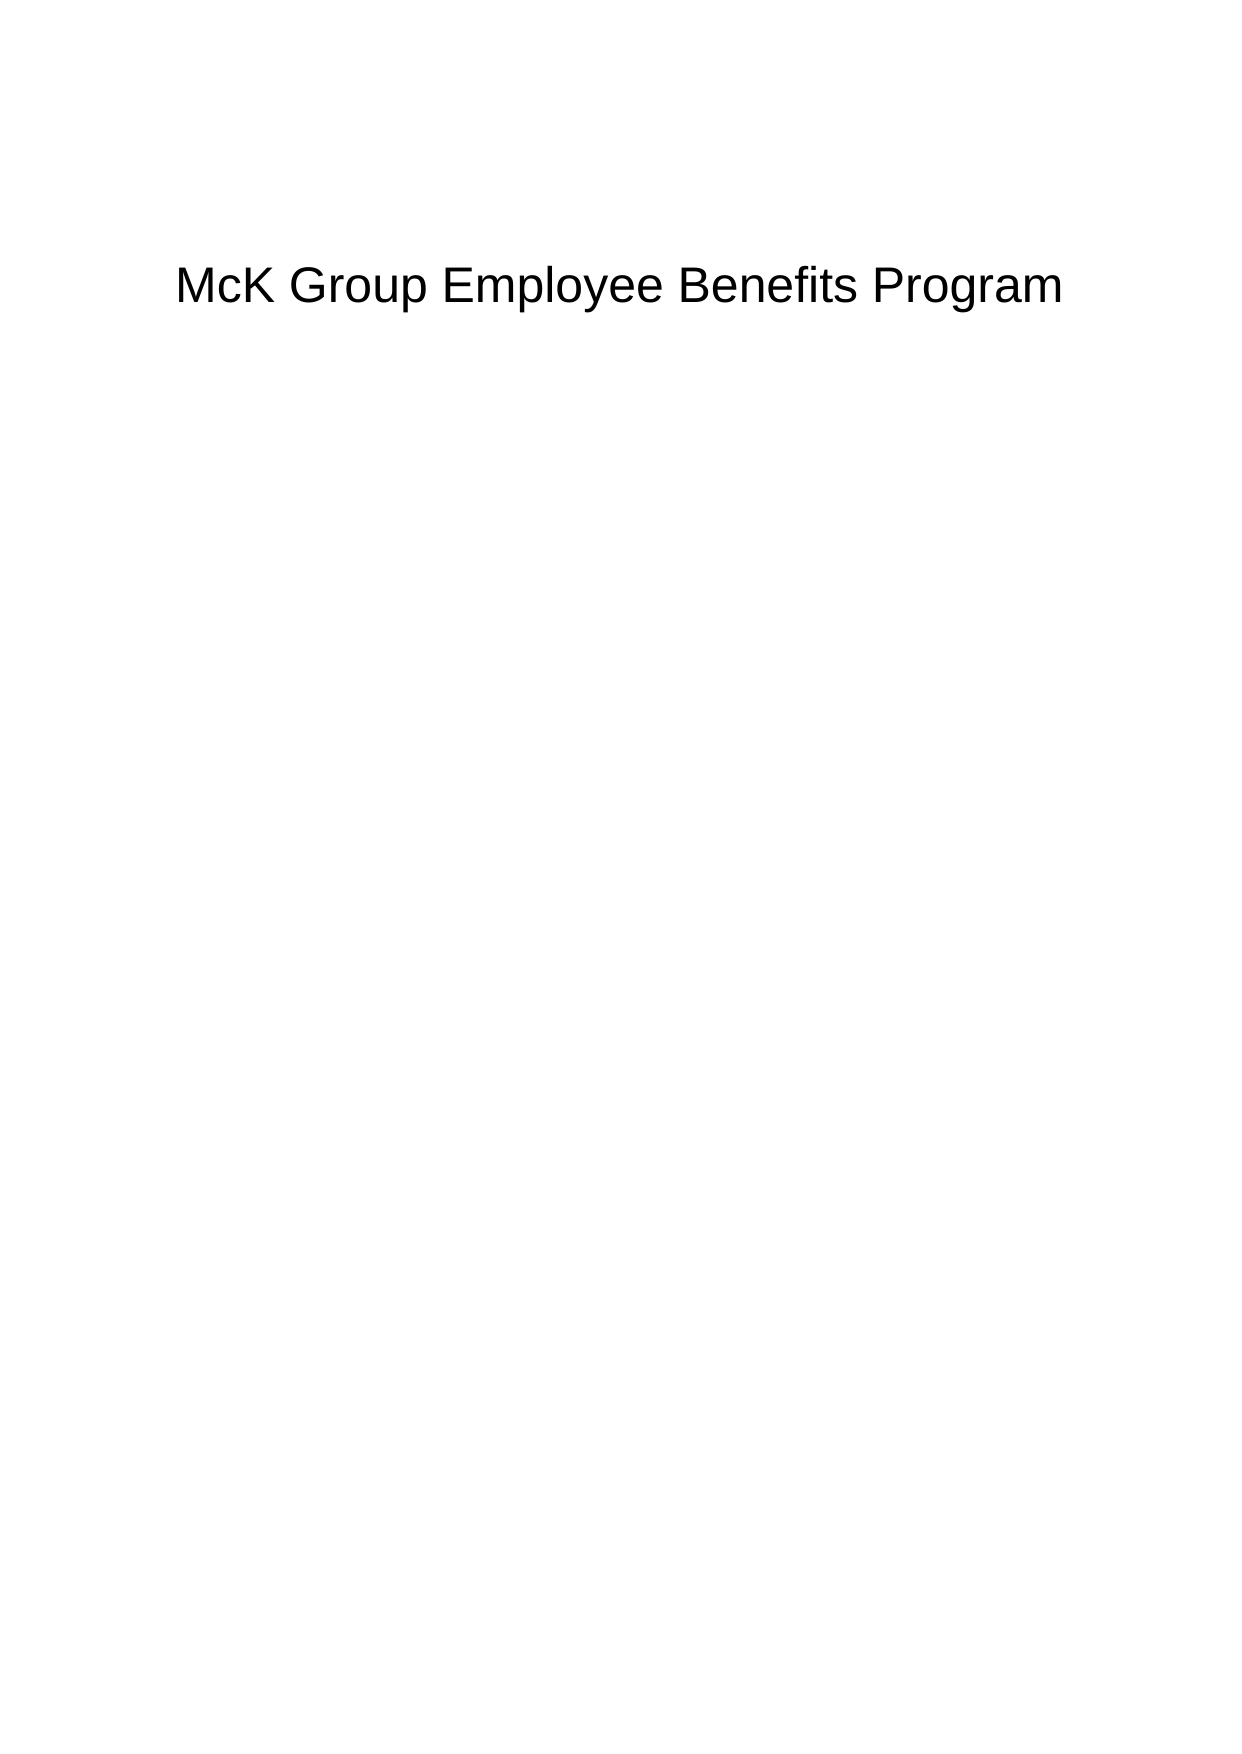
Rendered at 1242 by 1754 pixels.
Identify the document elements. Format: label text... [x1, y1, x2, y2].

text McK Group Employee Benefits Program [175, 255, 1152, 313]
